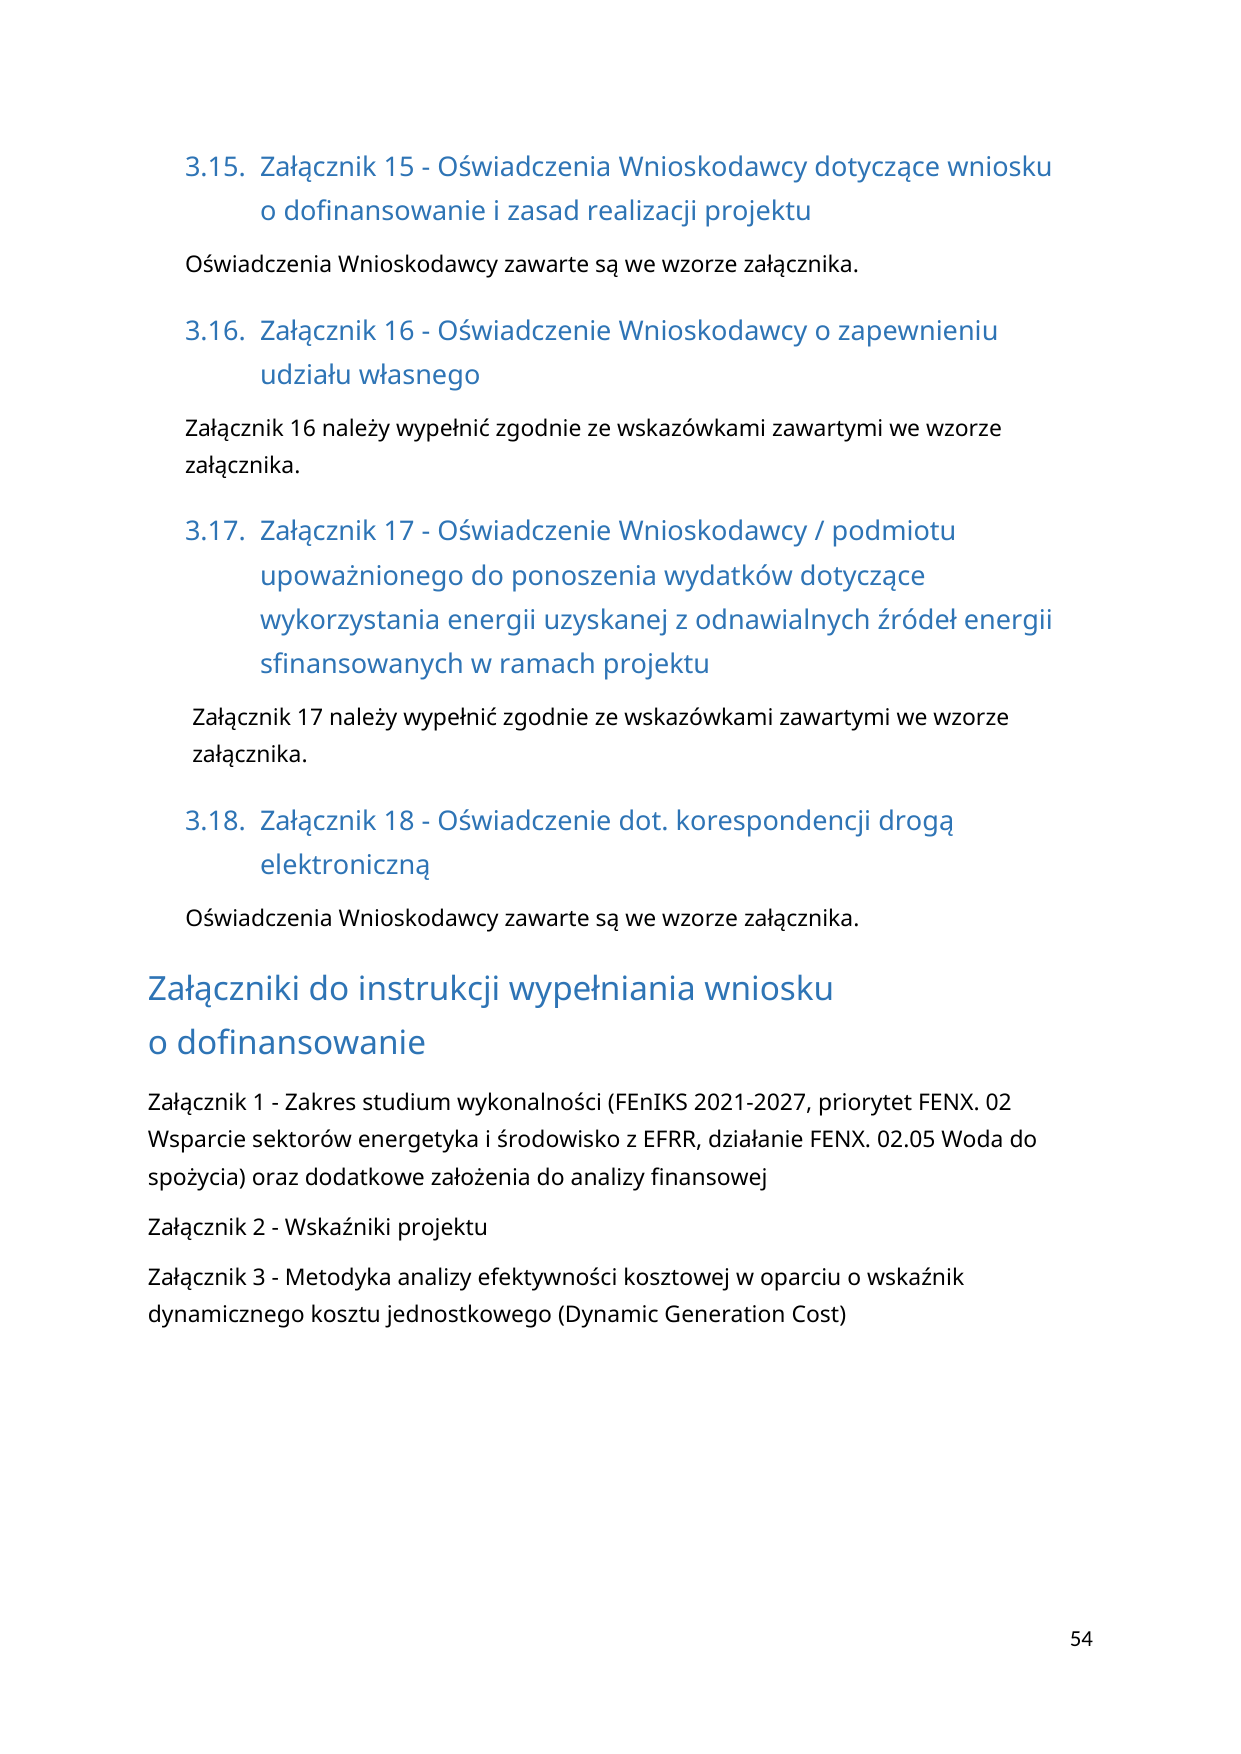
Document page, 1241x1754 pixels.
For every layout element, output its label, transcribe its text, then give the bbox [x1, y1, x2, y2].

subtitle Załącznik 17 - Oświadczenie Wnioskodawcy / podmiotu upoważnionego do ponoszenia wydatków dotyczące wykorzystania energii uzyskanej z odnawialnych źródeł energii sfinansowanych w ramach projektu [185, 512, 1093, 681]
subtitle Załącznik 16 - Oświadczenie Wnioskodawcy o zapewnieniu udziału własnego [185, 311, 1093, 392]
subtitle Załącznik 15 - Oświadczenia Wnioskodawcy dotyczące wniosku o dofinansowanie i zasad realizacji projektu [185, 148, 1093, 229]
text Oświadczenia Wnioskodawcy zawarte są we wzorze załącznika. [148, 902, 1093, 933]
text Załącznik 2 - Wskaźniki projektu [148, 1211, 1093, 1242]
text Załącznik 16 należy wypełnić zgodnie ze wskazówkami zawartymi we wzorze załącznika. [185, 412, 1093, 481]
subtitle Załącznik 18 - Oświadczenie dot. korespondencji drogą elektroniczną [185, 801, 1093, 882]
text Załącznik 3 - Metodyka analizy efektywności kosztowej w oparciu o wskaźnik dynamicznego kosztu jednostkowego (Dynamic Generation Cost) [148, 1261, 1093, 1329]
subtitle Załączniki do instrukcji wypełniania wniosku o dofinansowanie [148, 964, 1093, 1064]
text Załącznik 17 należy wypełnić zgodnie ze wskazówkami zawartymi we wzorze załącznika. [192, 701, 1093, 770]
text Oświadczenia Wnioskodawcy zawarte są we wzorze załącznika. [185, 248, 1093, 280]
text Załącznik 1 - Zakres studium wykonalności (FEnIKS 2021-2027, priorytet FENX. 02 Wsparcie sektorów energetyka i środowisko z EFRR, działanie FENX. 02.05 Woda do spożycia) oraz dodatkowe założenia do analizy finansowej [148, 1086, 1093, 1192]
